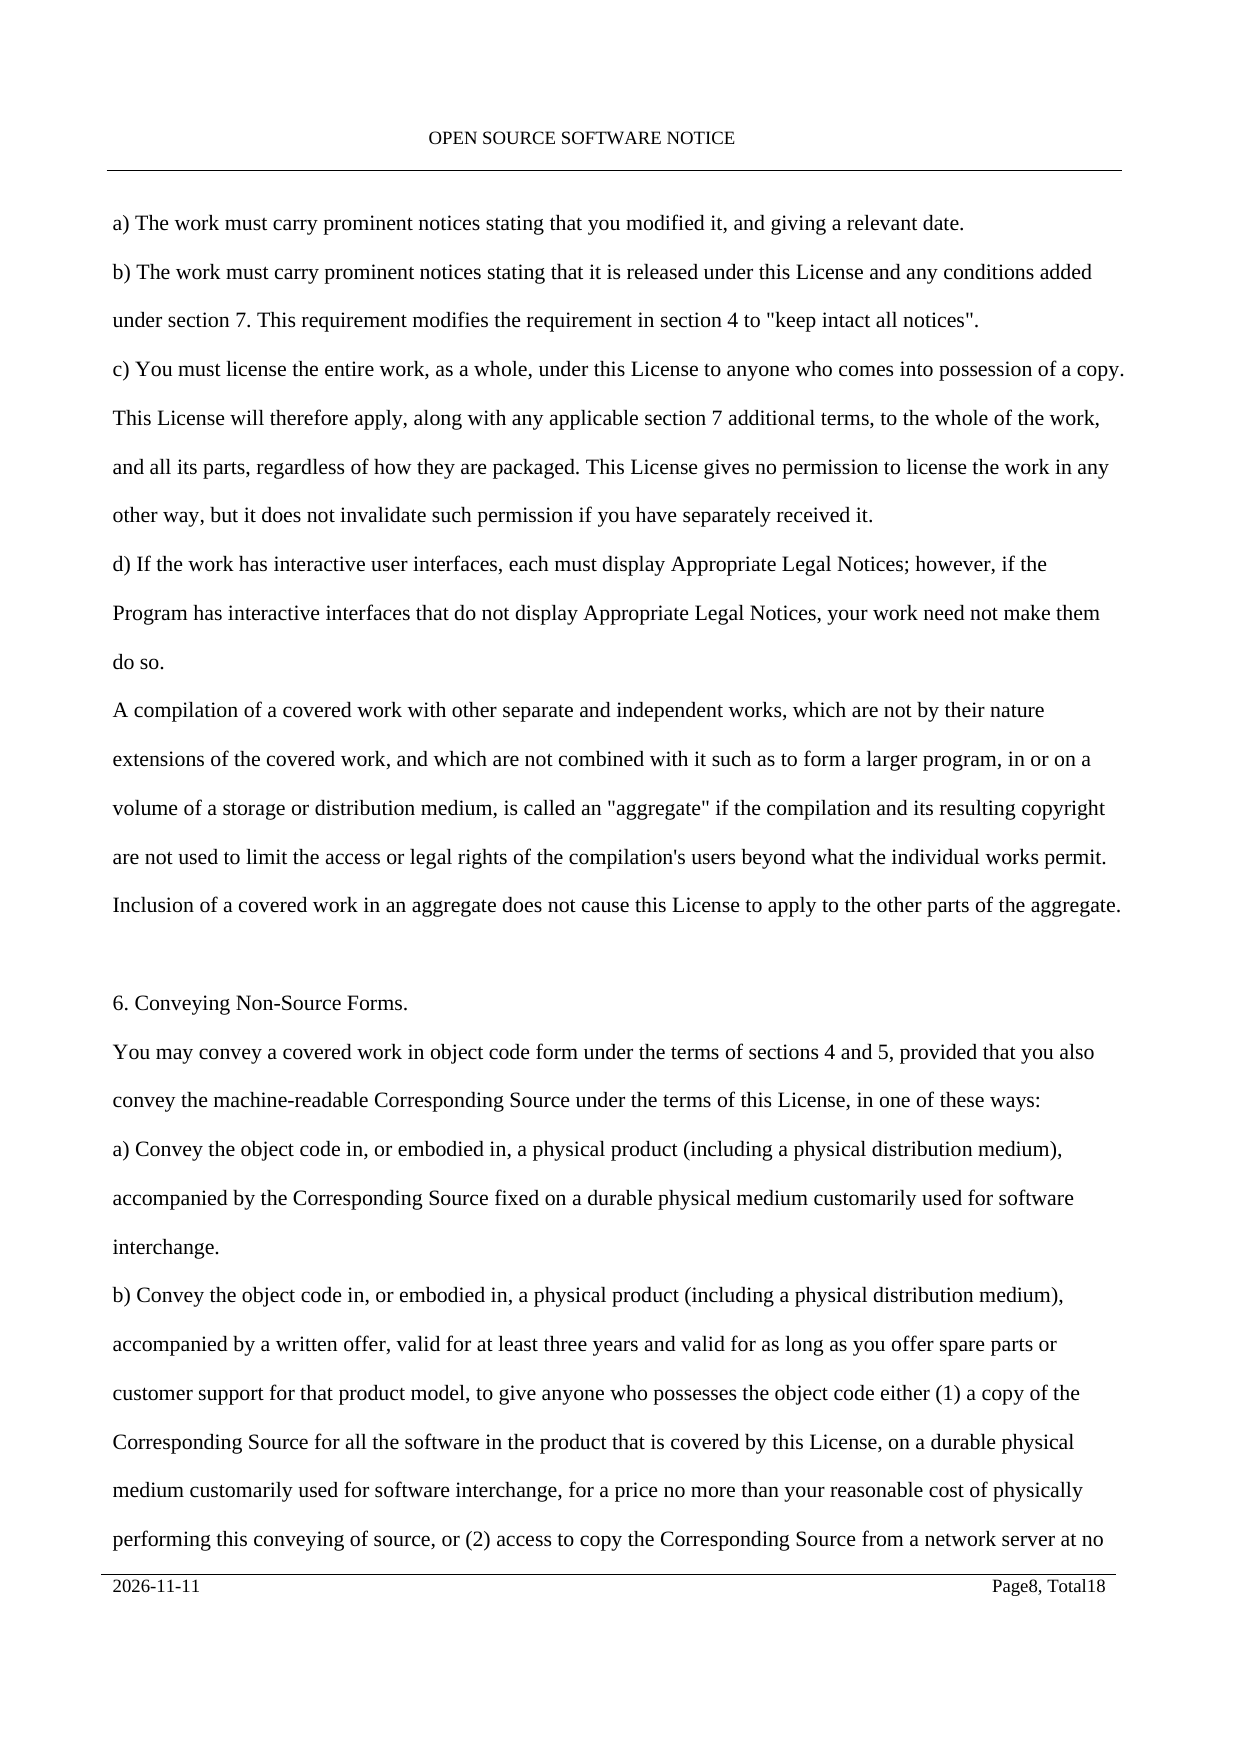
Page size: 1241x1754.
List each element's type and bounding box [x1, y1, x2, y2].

text [112, 206, 1128, 1555]
